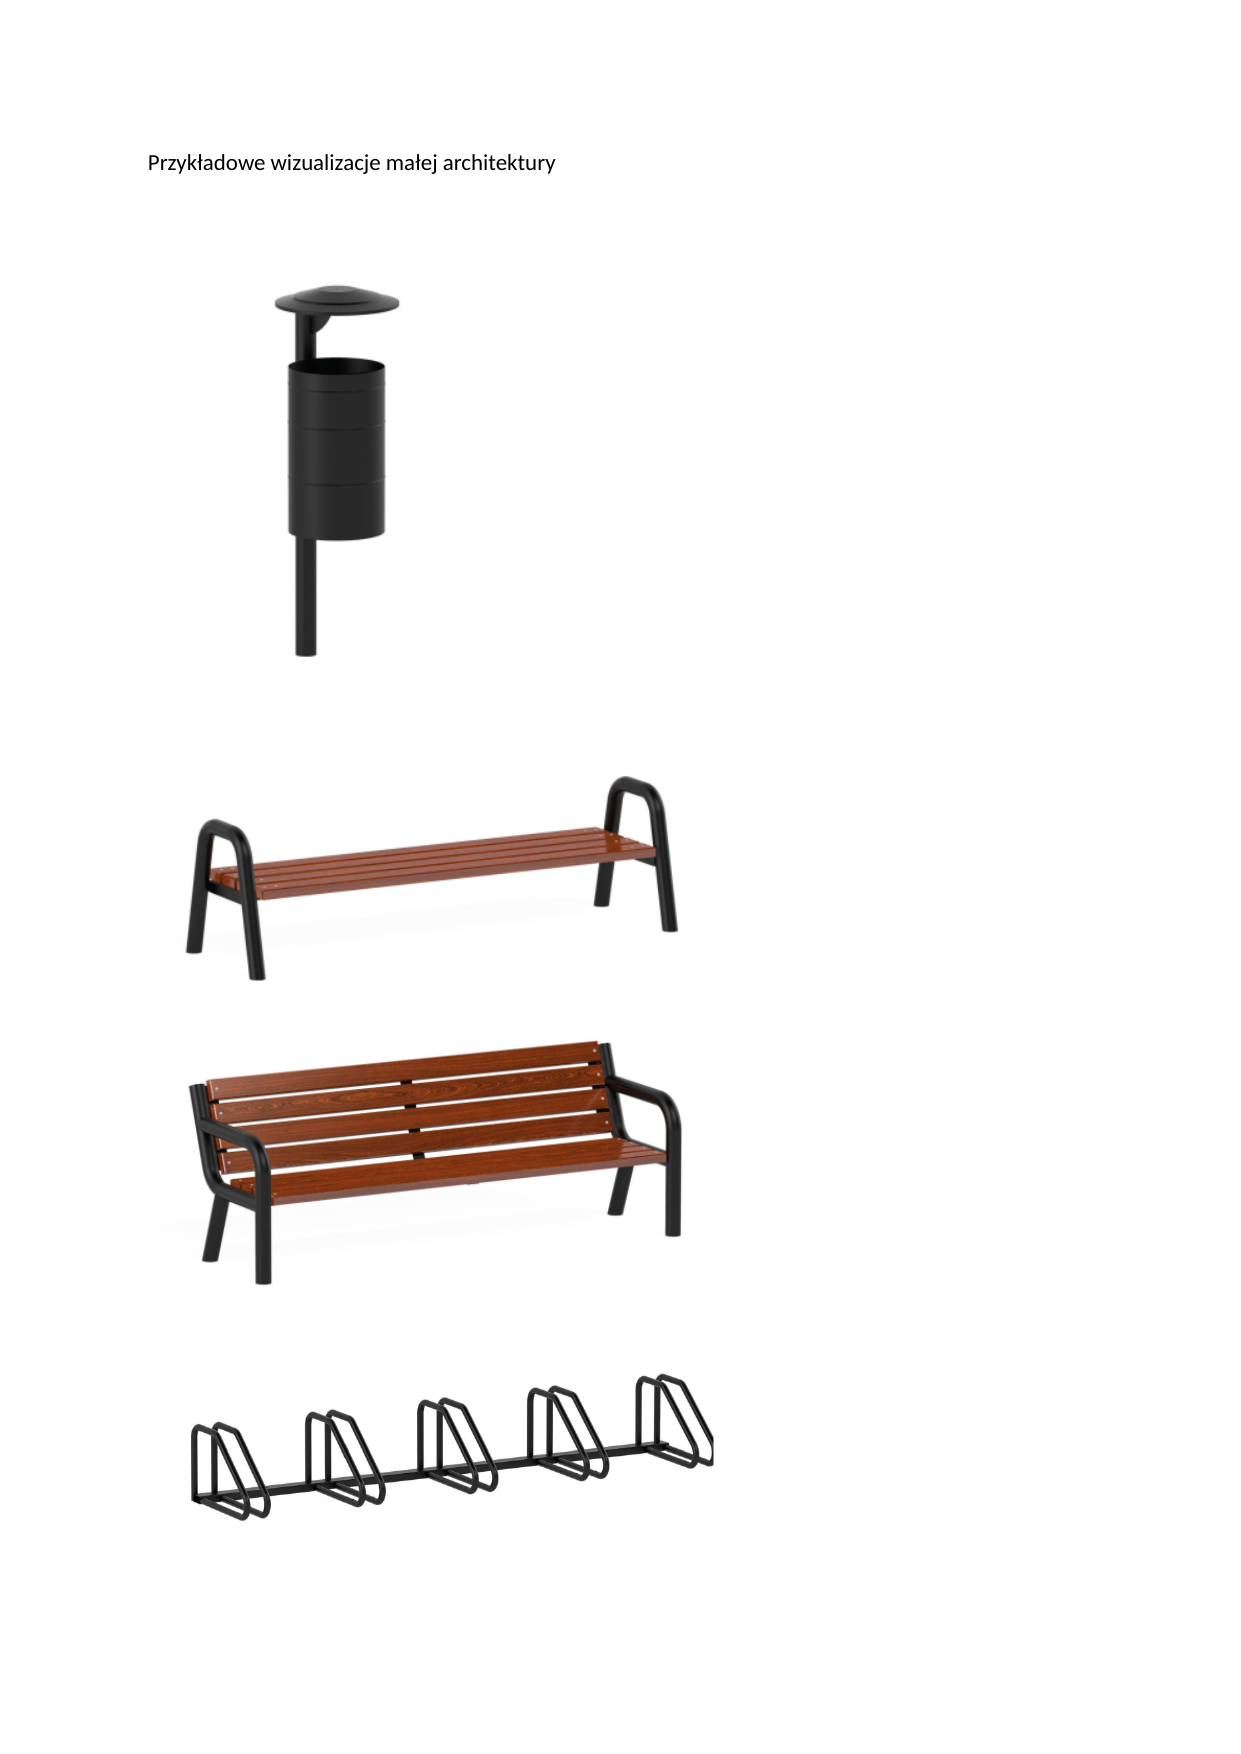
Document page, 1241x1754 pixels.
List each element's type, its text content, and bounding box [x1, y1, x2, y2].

picture [147, 1015, 728, 1296]
text Przykładowe wizualizacje małej architektury [148, 148, 1093, 176]
picture [147, 750, 727, 997]
picture [147, 241, 501, 732]
picture [147, 1361, 738, 1541]
